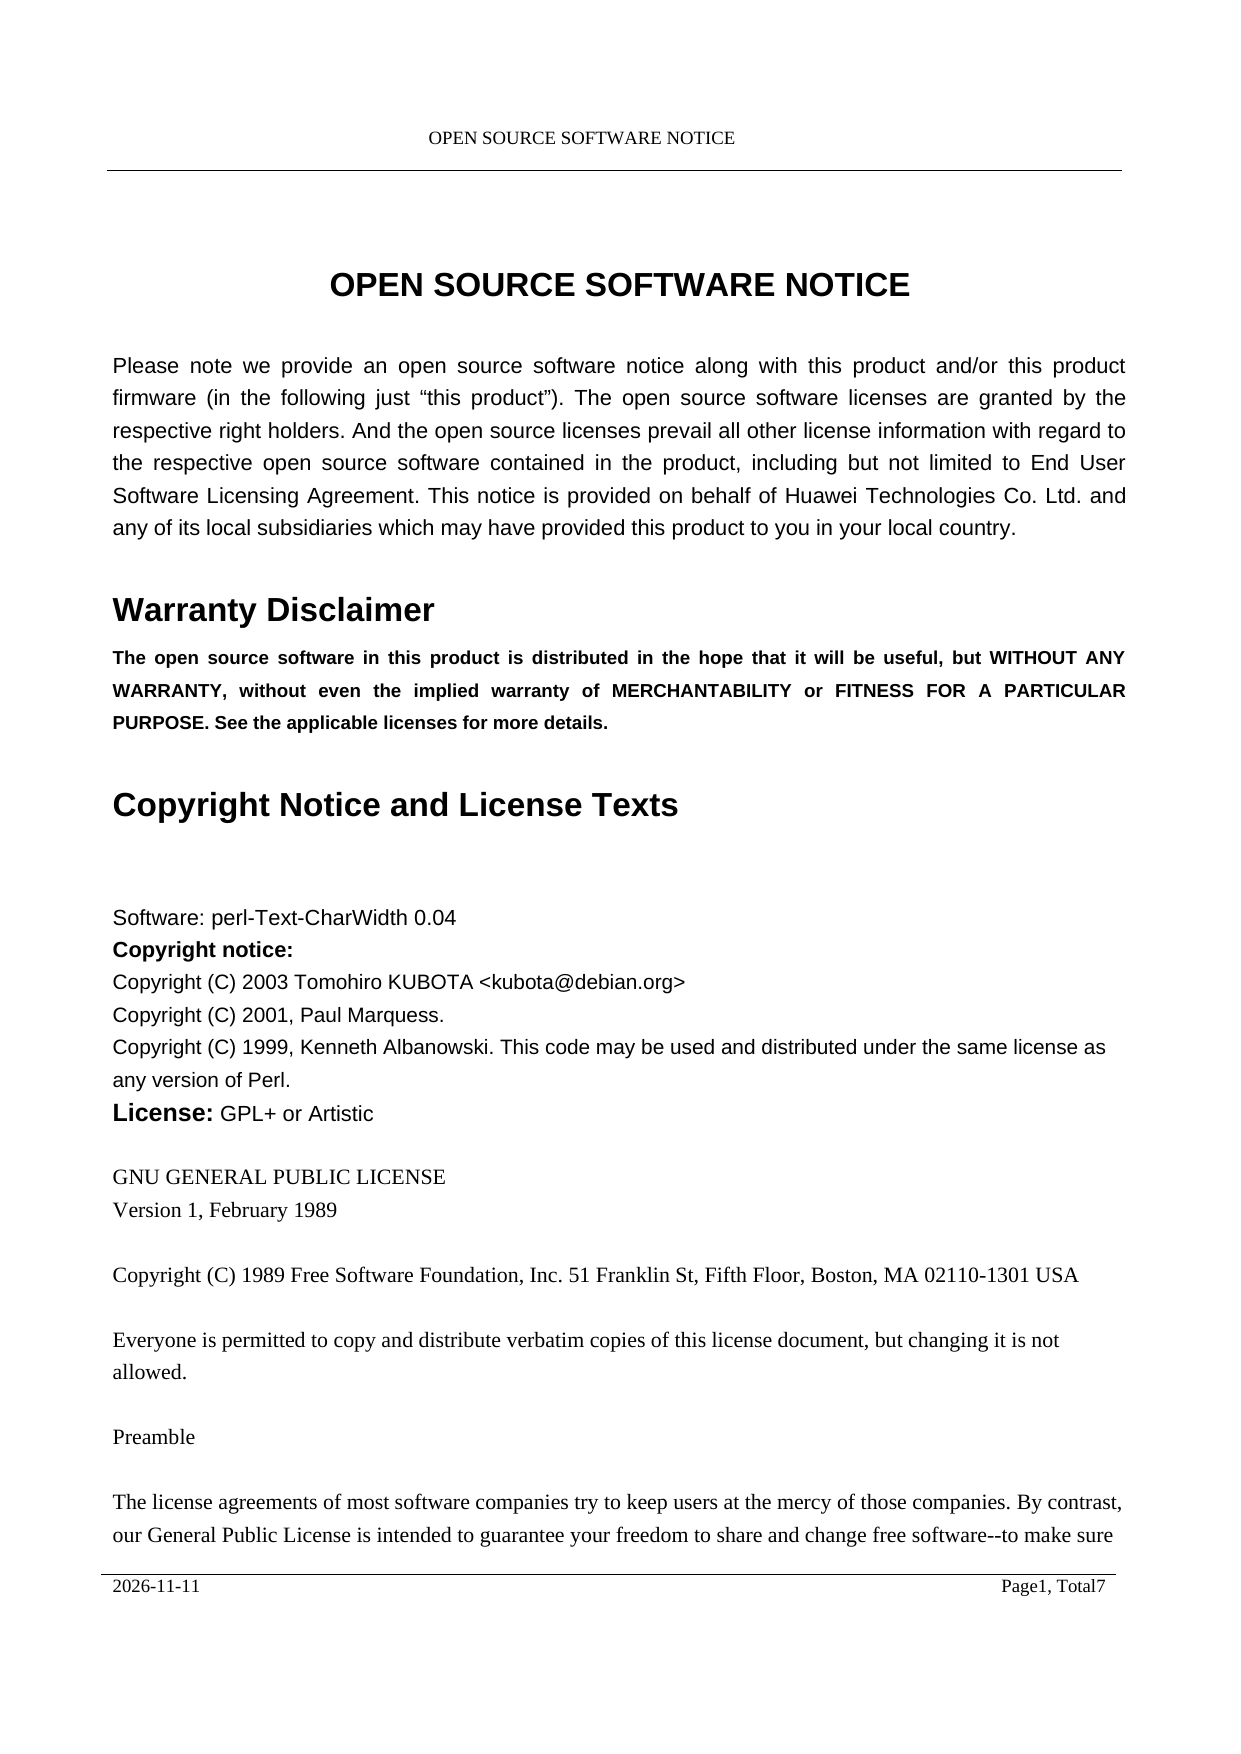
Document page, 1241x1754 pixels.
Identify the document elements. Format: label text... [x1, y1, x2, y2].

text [112, 1096, 1128, 1551]
text Please note we provide an open source software notice along with this product and/or this product firmware (in the following just “this product”). The open source software licenses are granted by the respective right holders. And the open source licenses prevail all other license information with regard to the respective open source software contained in the product, including but not limited to End User Software Licensing Agreement. This notice is provided on behalf of Huawei Technologies Co. Ltd. and any of its local subsidiaries which may have provided this product to you in your local country. [112, 349, 1128, 544]
text OPEN SOURCE SOFTWARE NOTICE [112, 251, 1128, 316]
text Copyright Notice and License Texts [112, 771, 1128, 836]
text The open source software in this product is distributed in the hope that it will be useful, but WITHOUT ANY WARRANTY, without even the implied warranty of MERCHANTABILITY or FITNESS FOR A PARTICULAR PURPOSE. See the applicable licenses for more details. [112, 641, 1128, 739]
text Software: perl-Text-CharWidth 0.04 [112, 901, 1128, 933]
text Copyright (C) 2001, Paul Marquess. [112, 998, 1128, 1031]
text Copyright (C) 1999, Kenneth Albanowski. This code may be used and distributed under the same license as any version of Perl. [112, 1031, 1128, 1096]
text Copyright (C) 2003 Tomohiro KUBOTA <kubota@debian.org> [112, 966, 1128, 998]
text Warranty Disclaimer [112, 576, 1128, 641]
text Copyright notice: [112, 933, 1128, 966]
